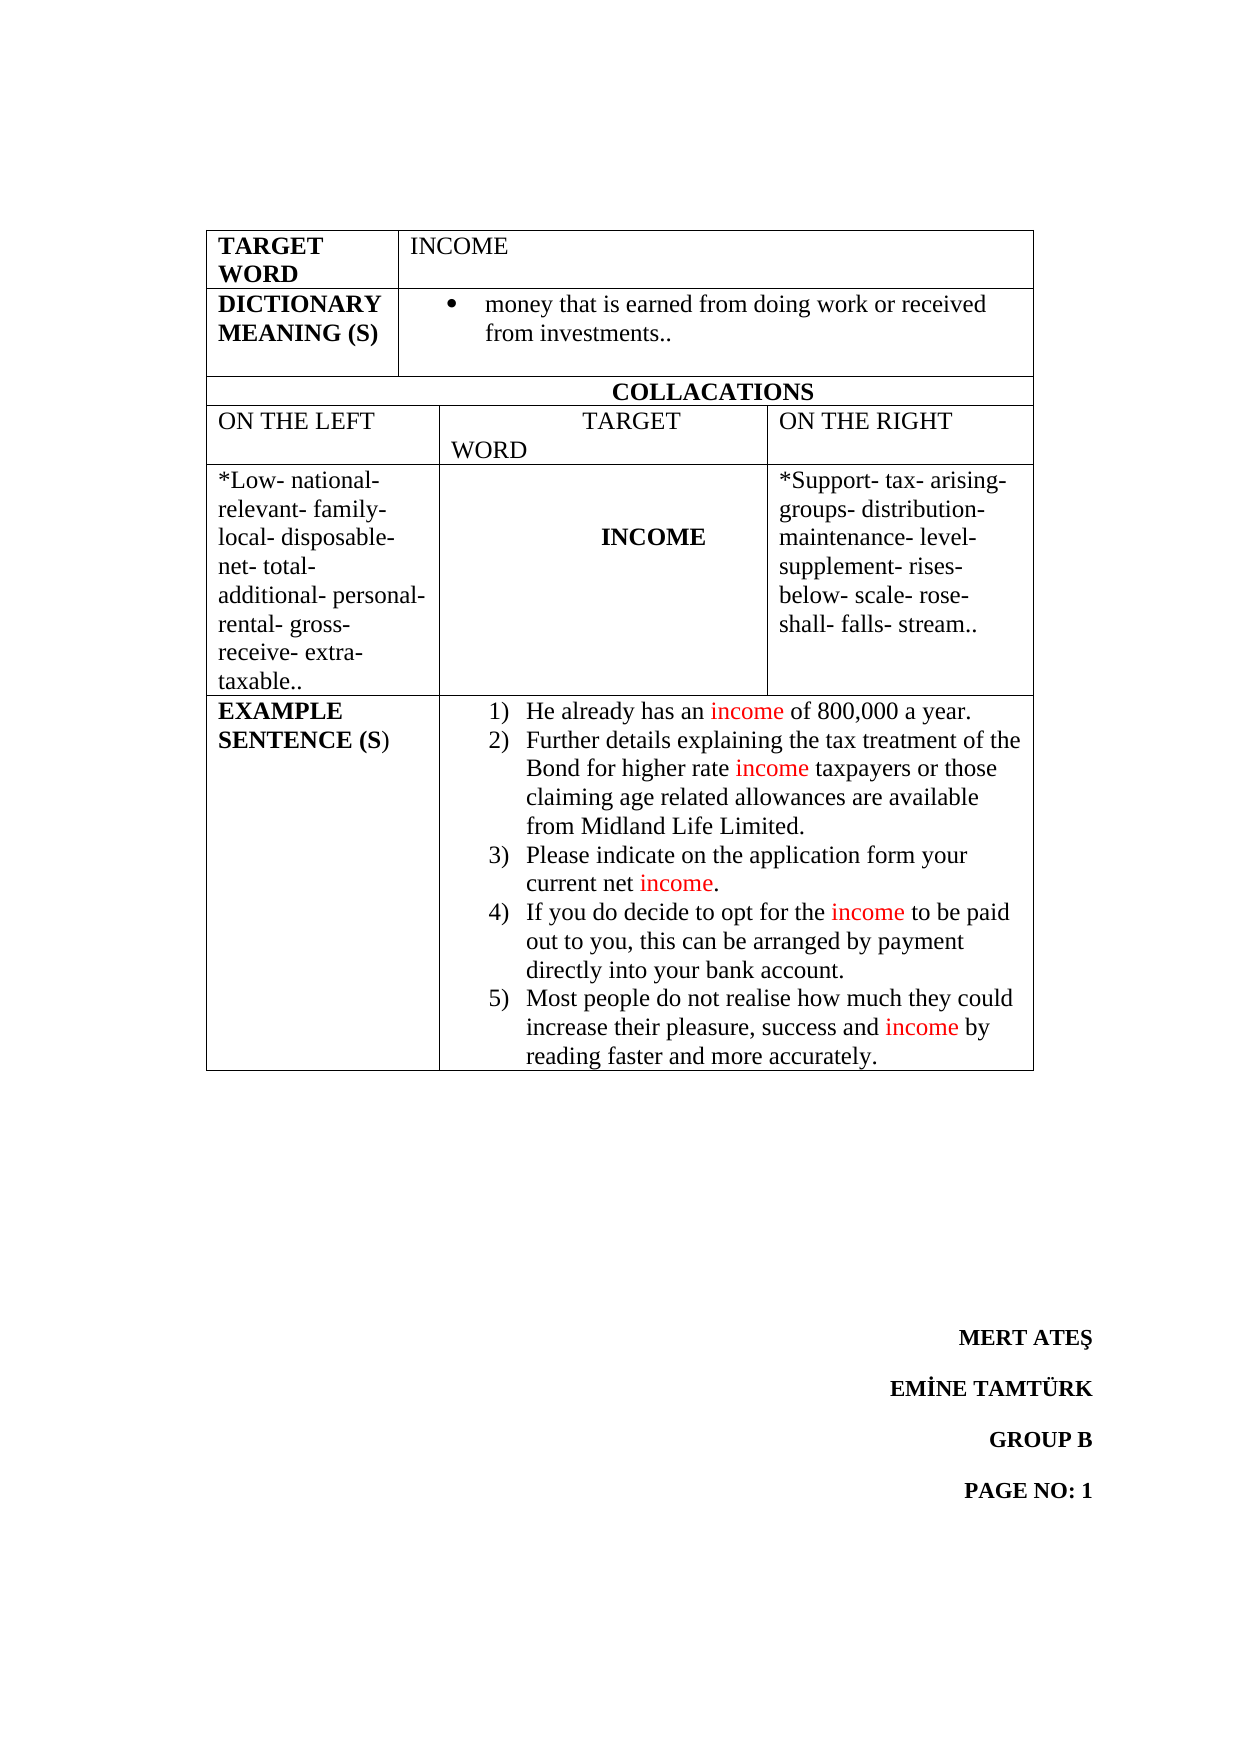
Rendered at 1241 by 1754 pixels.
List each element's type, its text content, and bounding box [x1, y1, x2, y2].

text MERT ATEŞ [148, 1324, 1093, 1351]
table_cell money that is earned from doing work or received from investments.. [399, 289, 1033, 376]
table_cell *Low- national- relevant- family- local- disposable- net- total- additional- personal- rental- gross- receive- extra- taxable.. [207, 465, 439, 695]
text EMİNE TAMTÜRK [148, 1375, 1093, 1402]
table_header TARGET WORD [207, 231, 398, 288]
text PAGE NO: 1 [148, 1477, 1093, 1504]
table_cell ON THE RIGHT [768, 406, 1033, 464]
table_cell ON THE LEFT [207, 406, 439, 464]
table_cell INCOME [440, 465, 767, 695]
table_cell COLLACATIONS [207, 377, 1033, 405]
table_cell He already has an income of 800,000 a year. Further details explaining the tax treatment of the Bond for higher rate income taxpayers or those claiming age related allowances are available from Midland Life Limited. Please indicate on the application form your current net income. If you do decide to opt for the income to be paid out to you, this can be arranged by payment directly into your bank account. Most people do not realise how much they could increase their pleasure, success and income by reading faster and more accurately. [440, 696, 1033, 1070]
table_cell TARGET WORD [440, 406, 767, 464]
table_header INCOME [399, 231, 1033, 288]
table_cell DICTIONARY MEANING (S) [207, 289, 398, 376]
text GROUP B [148, 1426, 1093, 1453]
table_cell *Support- tax- arising- groups- distribution- maintenance- level- supplement- rises- below- scale- rose- shall- falls- stream.. [768, 465, 1033, 695]
table_cell EXAMPLE SENTENCE (S) [207, 696, 439, 1070]
